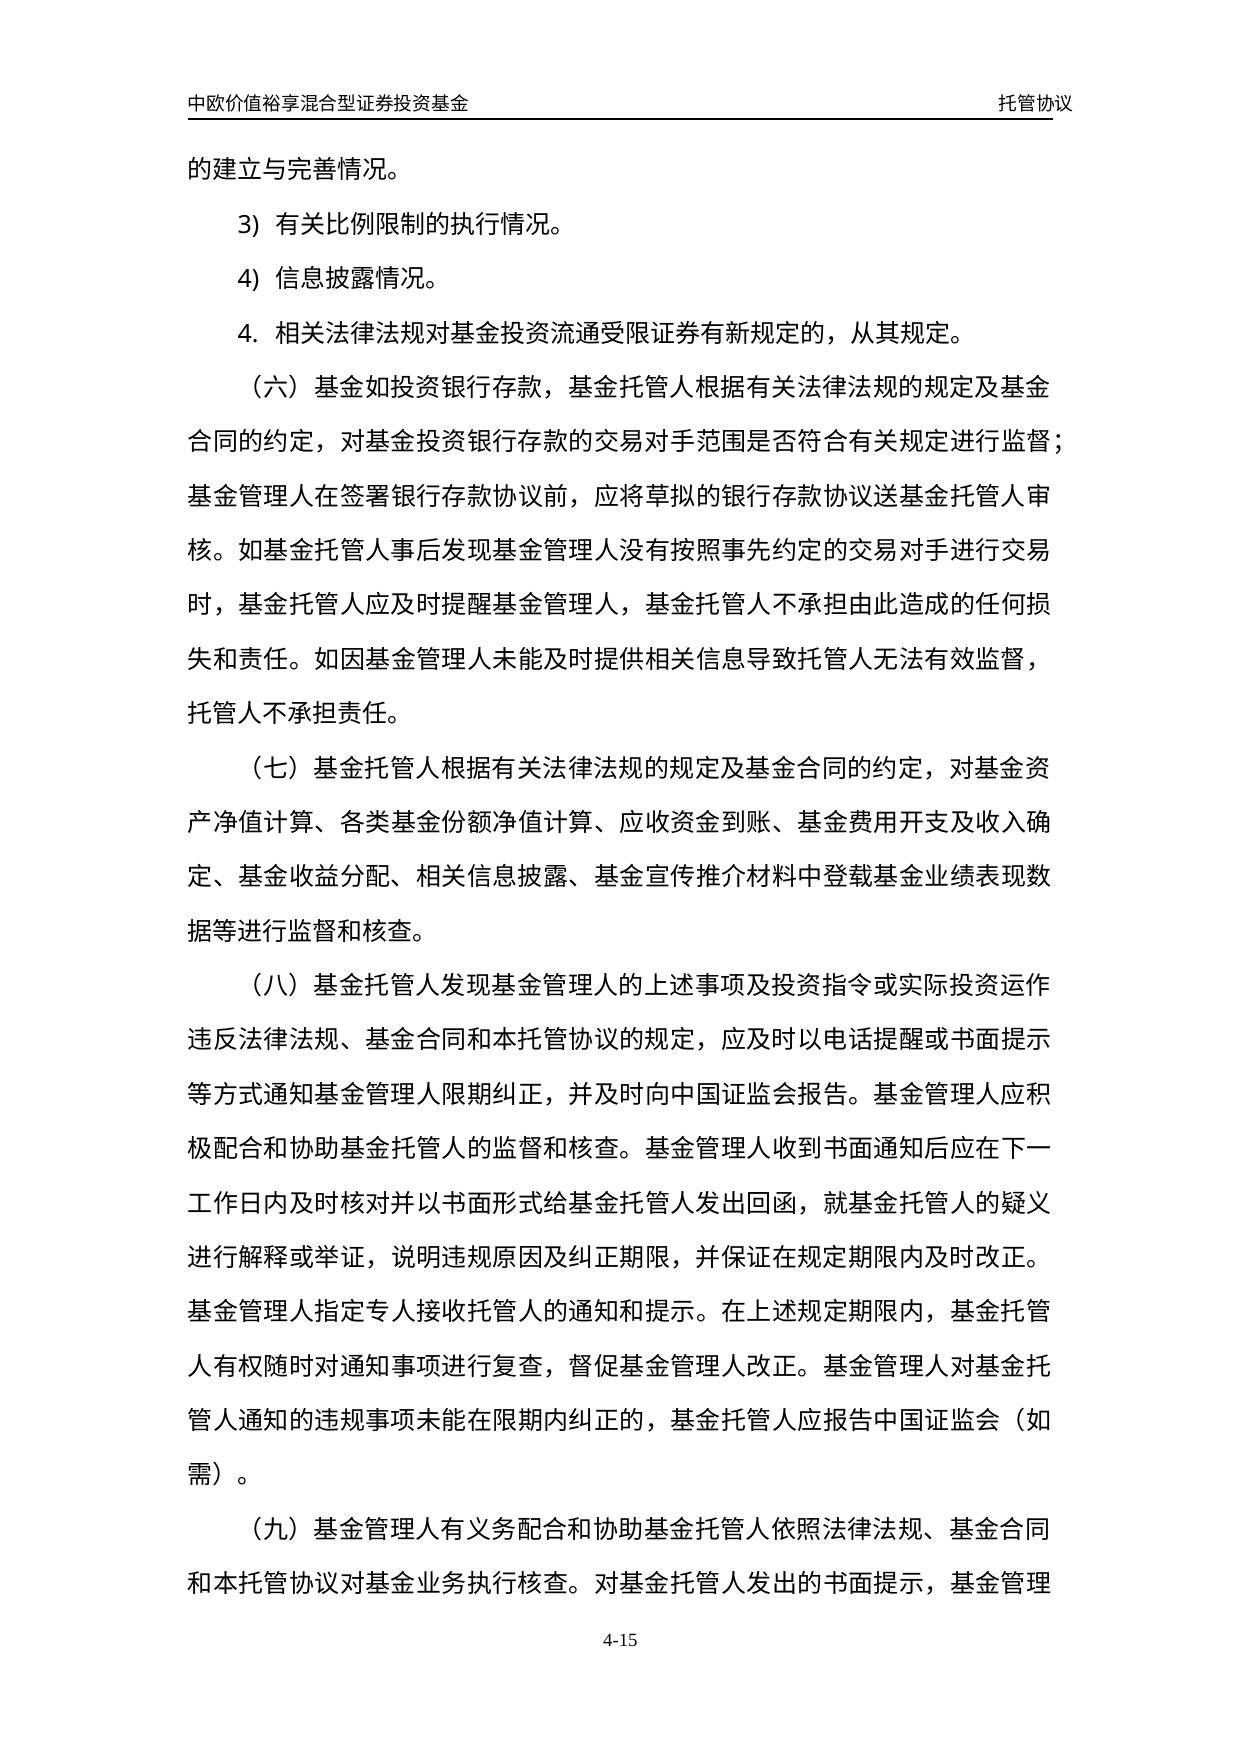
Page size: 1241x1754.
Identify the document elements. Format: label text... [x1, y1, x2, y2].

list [187, 150, 1053, 186]
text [187, 1509, 1053, 1600]
text （七）基金托管人根据有关法律法规的规定及基金合同的约定，对基金资产净值计算、各类基金份额净值计算、应收资金到账、基金费用开支及收入确定、基金收益分配、相关信息披露、基金宣传推介材料中登载基金业绩表现数据等进行监督和核查。 [187, 748, 1053, 947]
text （六）基金如投资银行存款，基金托管人根据有关法律法规的规定及基金合同的约定，对基金投资银行存款的交易对手范围是否符合有关规定进行监督；基金管理人在签署银行存款协议前，应将草拟的银行存款协议送基金托管人审核。如基金托管人事后发现基金管理人没有按照事先约定的交易对手进行交易时，基金托管人应及时提醒基金管理人，基金托管人不承担由此造成的任何损失和责任。如因基金管理人未能及时提供相关信息导致托管人无法有效监督，托管人不承担责任。 [187, 367, 1053, 730]
list 有关比例限制的执行情况。 [187, 204, 1053, 241]
text （八）基金托管人发现基金管理人的上述事项及投资指令或实际投资运作违反法律法规、基金合同和本托管协议的规定，应及时以电话提醒或书面提示等方式通知基金管理人限期纠正，并及时向中国证监会报告。基金管理人应积极配合和协助基金托管人的监督和核查。基金管理人收到书面通知后应在下一工作日内及时核对并以书面形式给基金托管人发出回函，就基金托管人的疑义进行解释或举证，说明违规原因及纠正期限，并保证在规定期限内及时改正。基金管理人指定专人接收托管人的通知和提示。在上述规定期限内，基金托管人有权随时对通知事项进行复查，督促基金管理人改正。基金管理人对基金托管人通知的违规事项未能在限期内纠正的，基金托管人应报告中国证监会（如需）。 [187, 966, 1053, 1491]
list 相关法律法规对基金投资流通受限证券有新规定的，从其规定。 [187, 313, 1053, 349]
list 信息披露情况。 [187, 259, 1053, 295]
